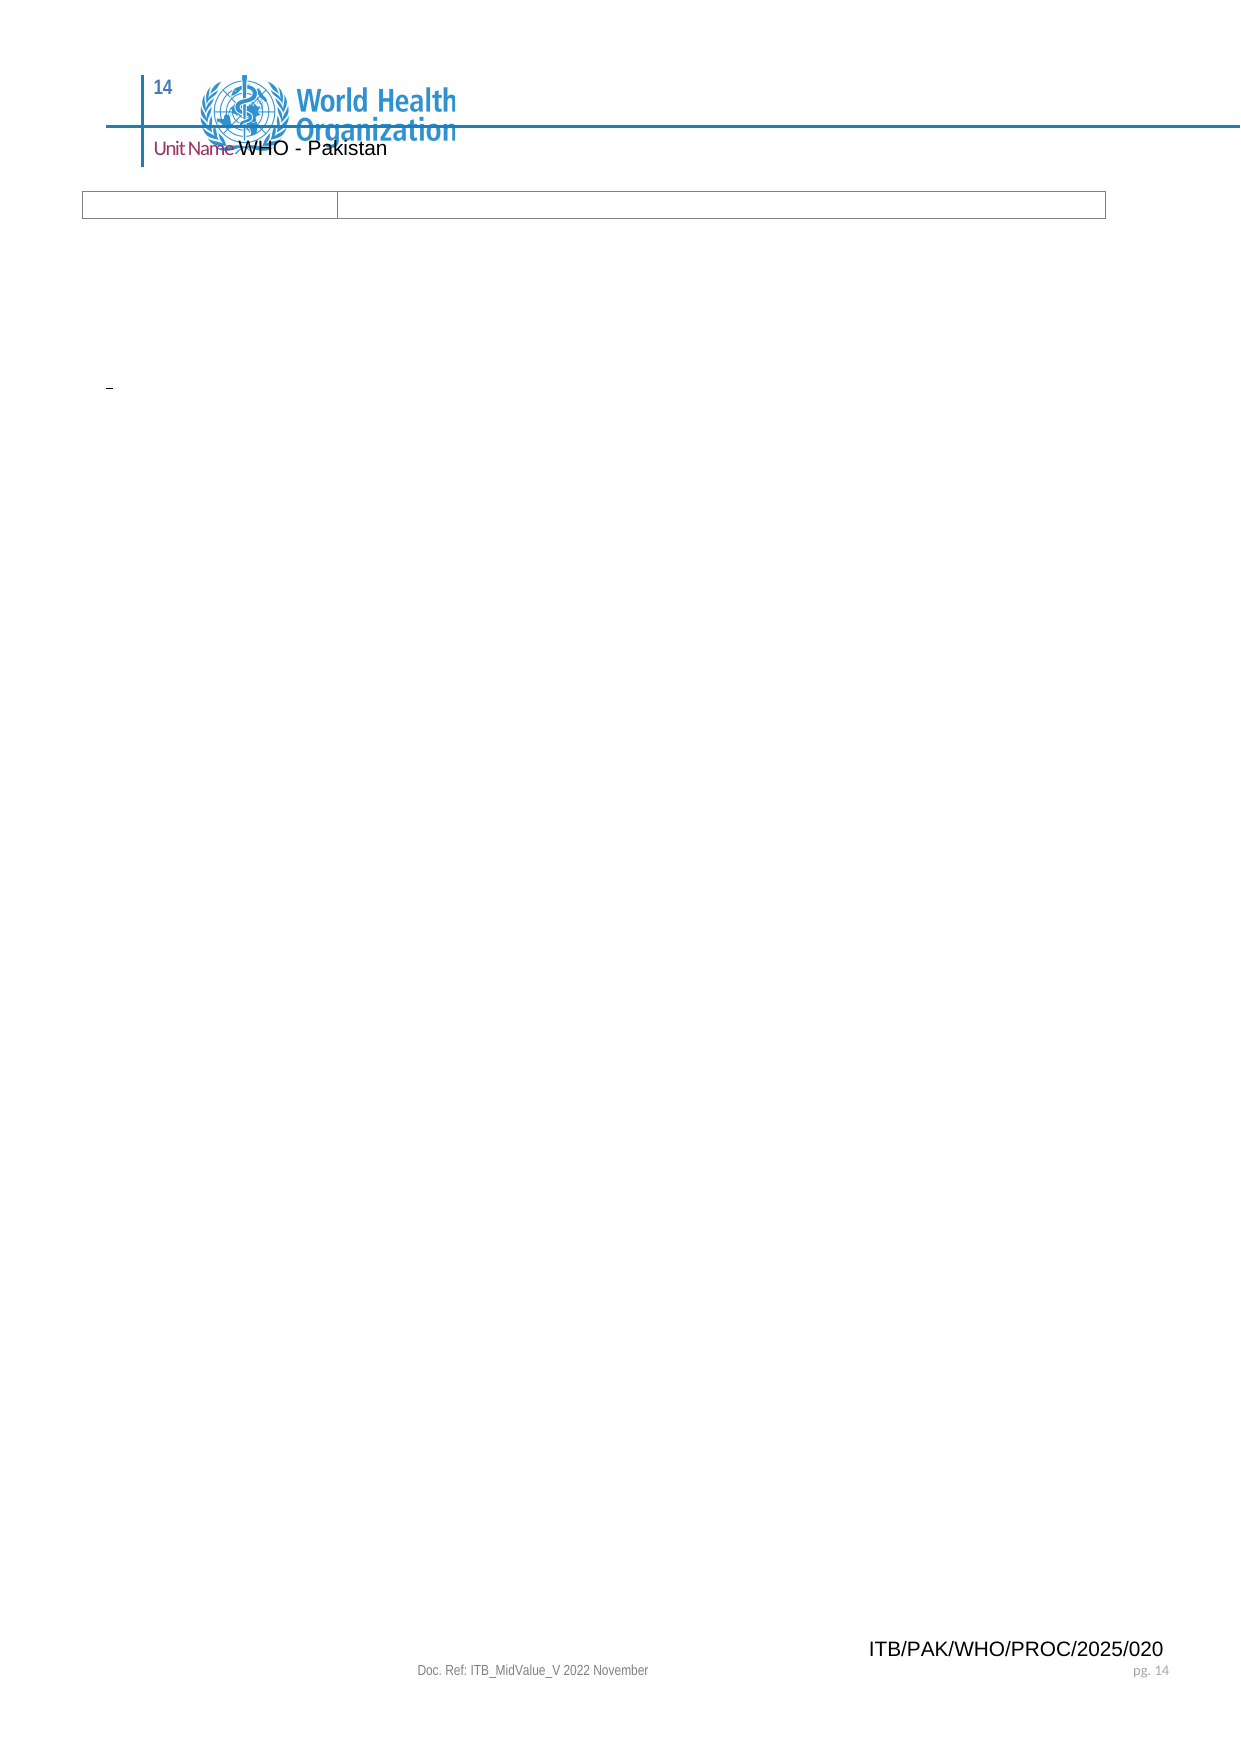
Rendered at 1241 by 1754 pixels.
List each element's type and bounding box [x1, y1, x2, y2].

table_cell [338, 192, 1105, 217]
picture [378, 145, 383, 154]
picture [200, 128, 456, 154]
picture [261, 148, 268, 154]
table_cell [83, 192, 337, 217]
picture [275, 142, 285, 154]
picture [200, 75, 456, 125]
picture [245, 144, 251, 154]
picture [217, 146, 222, 154]
picture [311, 142, 318, 148]
